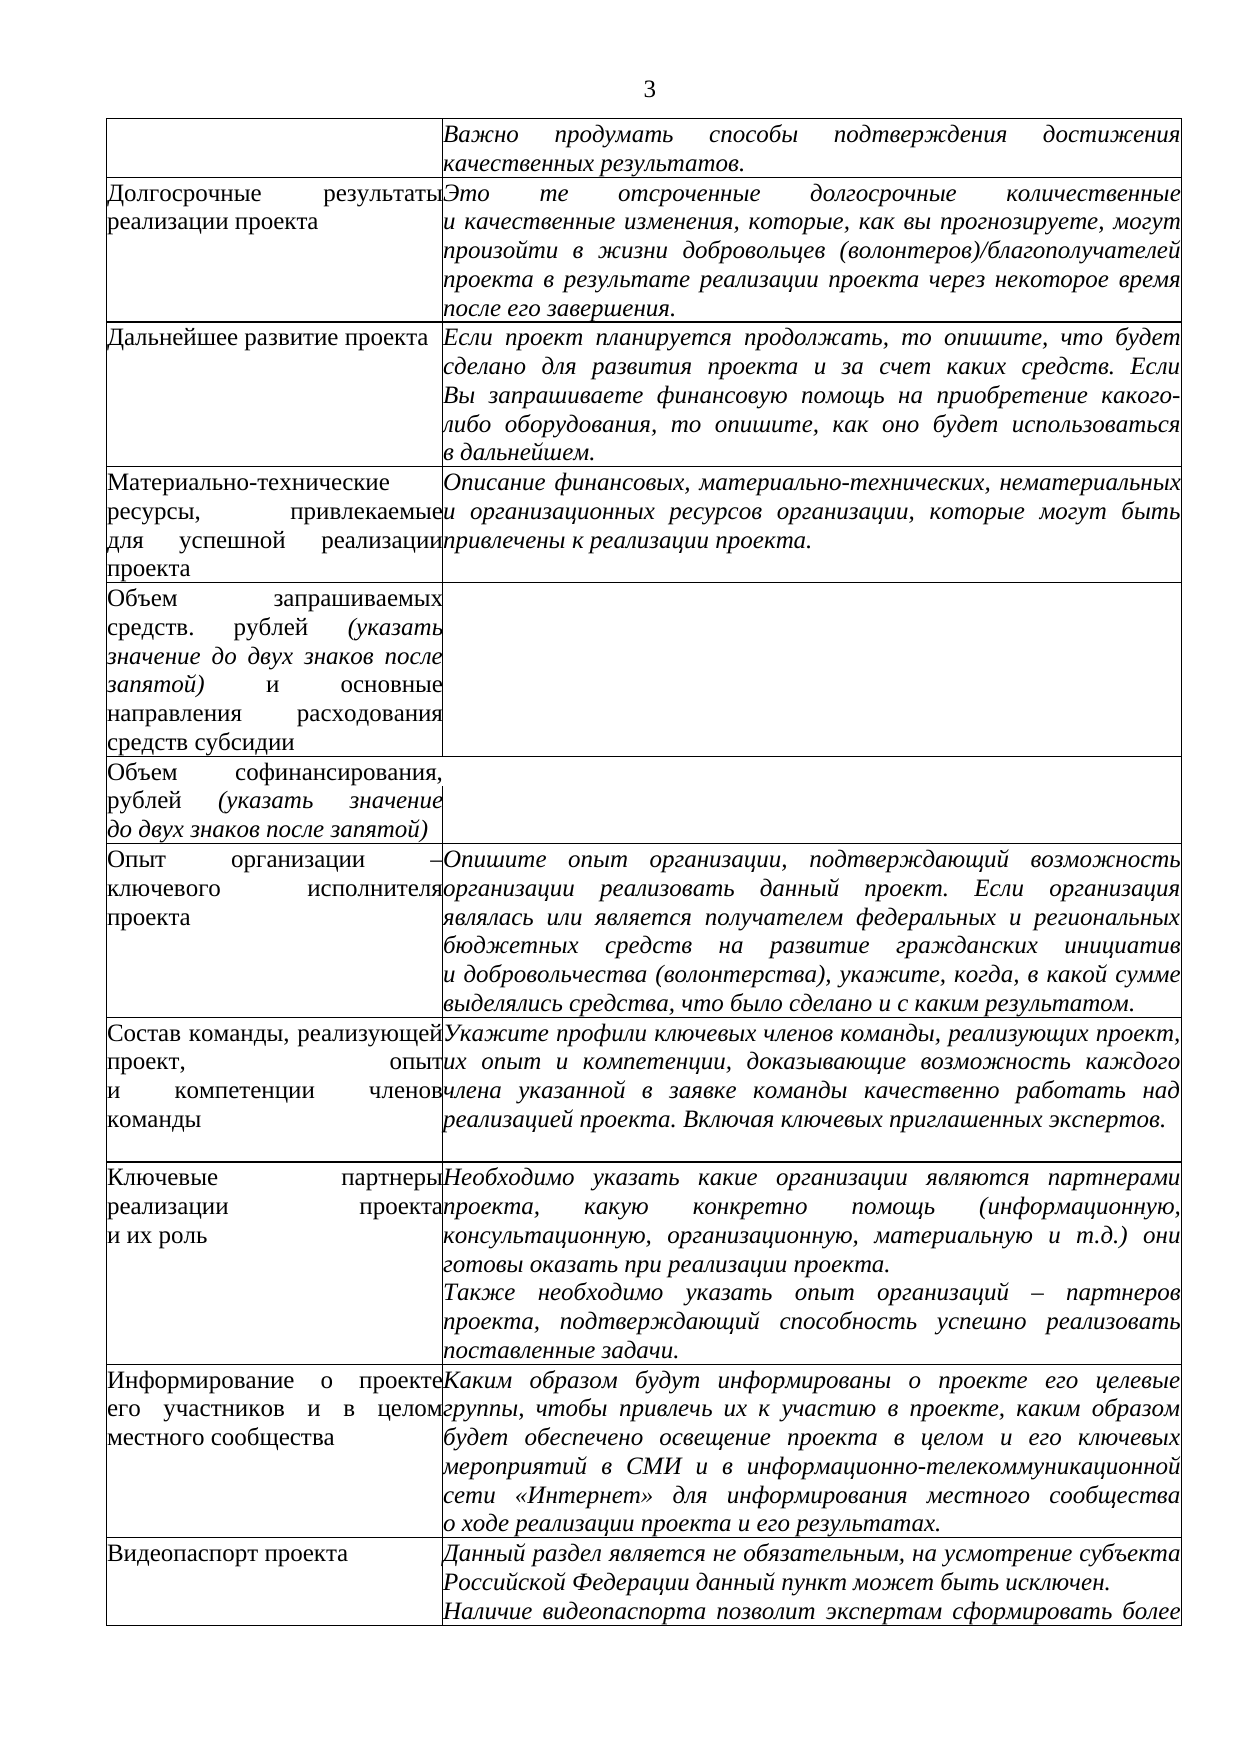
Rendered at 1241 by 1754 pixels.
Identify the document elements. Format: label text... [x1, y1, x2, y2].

table_cell [443, 583, 1181, 756]
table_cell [443, 1538, 1181, 1624]
table_cell Если проект планируется продолжать, то опишите, что будет сделано для развития проекта и за счет каких средств. Если Вы запрашиваете финансовую помощь на приобретение какого-либо оборудования, то опишите, как оно будет использоваться в дальнейшем. [443, 323, 1181, 466]
table_cell Это те отсроченные долгосрочные количественные и качественные изменения, которые, как вы прогнозируете, могут произойти в жизни добровольцев (волонтеров)/благополучателей проекта в результате реализации проекта через некоторое время после его завершения. [443, 178, 1181, 321]
table_cell Информирование о проекте его участников и в целом местного сообщества [107, 1365, 442, 1537]
table_cell Долгосрочные результаты реализации проекта [107, 178, 442, 321]
table_cell Дальнейшее развитие проекта [107, 323, 442, 466]
table_cell [443, 757, 1181, 843]
table_cell Описание финансовых, материально-технических, нематериальных и организационных ресурсов организации, которые могут быть привлечены к реализации проекта. [443, 467, 1181, 582]
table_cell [443, 119, 1181, 177]
table_cell Укажите профили ключевых членов команды, реализующих проект, их опыт и компетенции, доказывающие возможность каждого члена указанной в заявке команды качественно работать над реализацией проекта. Включая ключевых приглашенных экспертов. [443, 1018, 1181, 1161]
table_cell Опишите опыт организации, подтверждающий возможность организации реализовать данный проект. Если организация являлась или является получателем федеральных и региональных бюджетных средств на развитие гражданских инициатив и добровольчества (волонтерства), укажите, когда, в какой сумме выделялись средства, что было сделано и с каким результатом. [443, 844, 1181, 1017]
table_cell Материально-технические ресурсы, привлекаемые для успешной реализации проекта [107, 467, 442, 582]
table_cell Объем софинансирования, рублей (указать значение до двух знаков после запятой) [107, 786, 442, 843]
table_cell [107, 119, 442, 177]
table_cell Состав команды, реализующей проект, опыт и компетенции членов команды [107, 1018, 442, 1161]
table_cell Каким образом будут информированы о проекте его целевые группы, чтобы привлечь их к участию в проекте, каким образом будет обеспечено освещение проекта в целом и его ключевых мероприятий в СМИ и в информационно-телекоммуникационной сети «Интернет» для информирования местного сообщества о ходе реализации проекта и его результатах. [443, 1365, 1181, 1537]
table_cell Ключевые партнеры реализации проекта и их роль [107, 1163, 442, 1364]
table_cell Опыт организации – ключевого исполнителя проекта [107, 844, 442, 1017]
table_cell Необходимо указать какие организации являются партнерами проекта, какую конкретно помощь (информационную, консультационную, организационную, материальную и т.д.) они готовы оказать при реализации проекта. Также необходимо указать опыт организаций – партнеров проекта, подтверждающий способность успешно реализовать поставленные задачи. [443, 1163, 1181, 1364]
table_cell Объем запрашиваемых средств. рублей (указать значение до двух знаков после запятой) и основные направления расходования средств субсидии [107, 583, 442, 756]
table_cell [107, 1538, 442, 1624]
